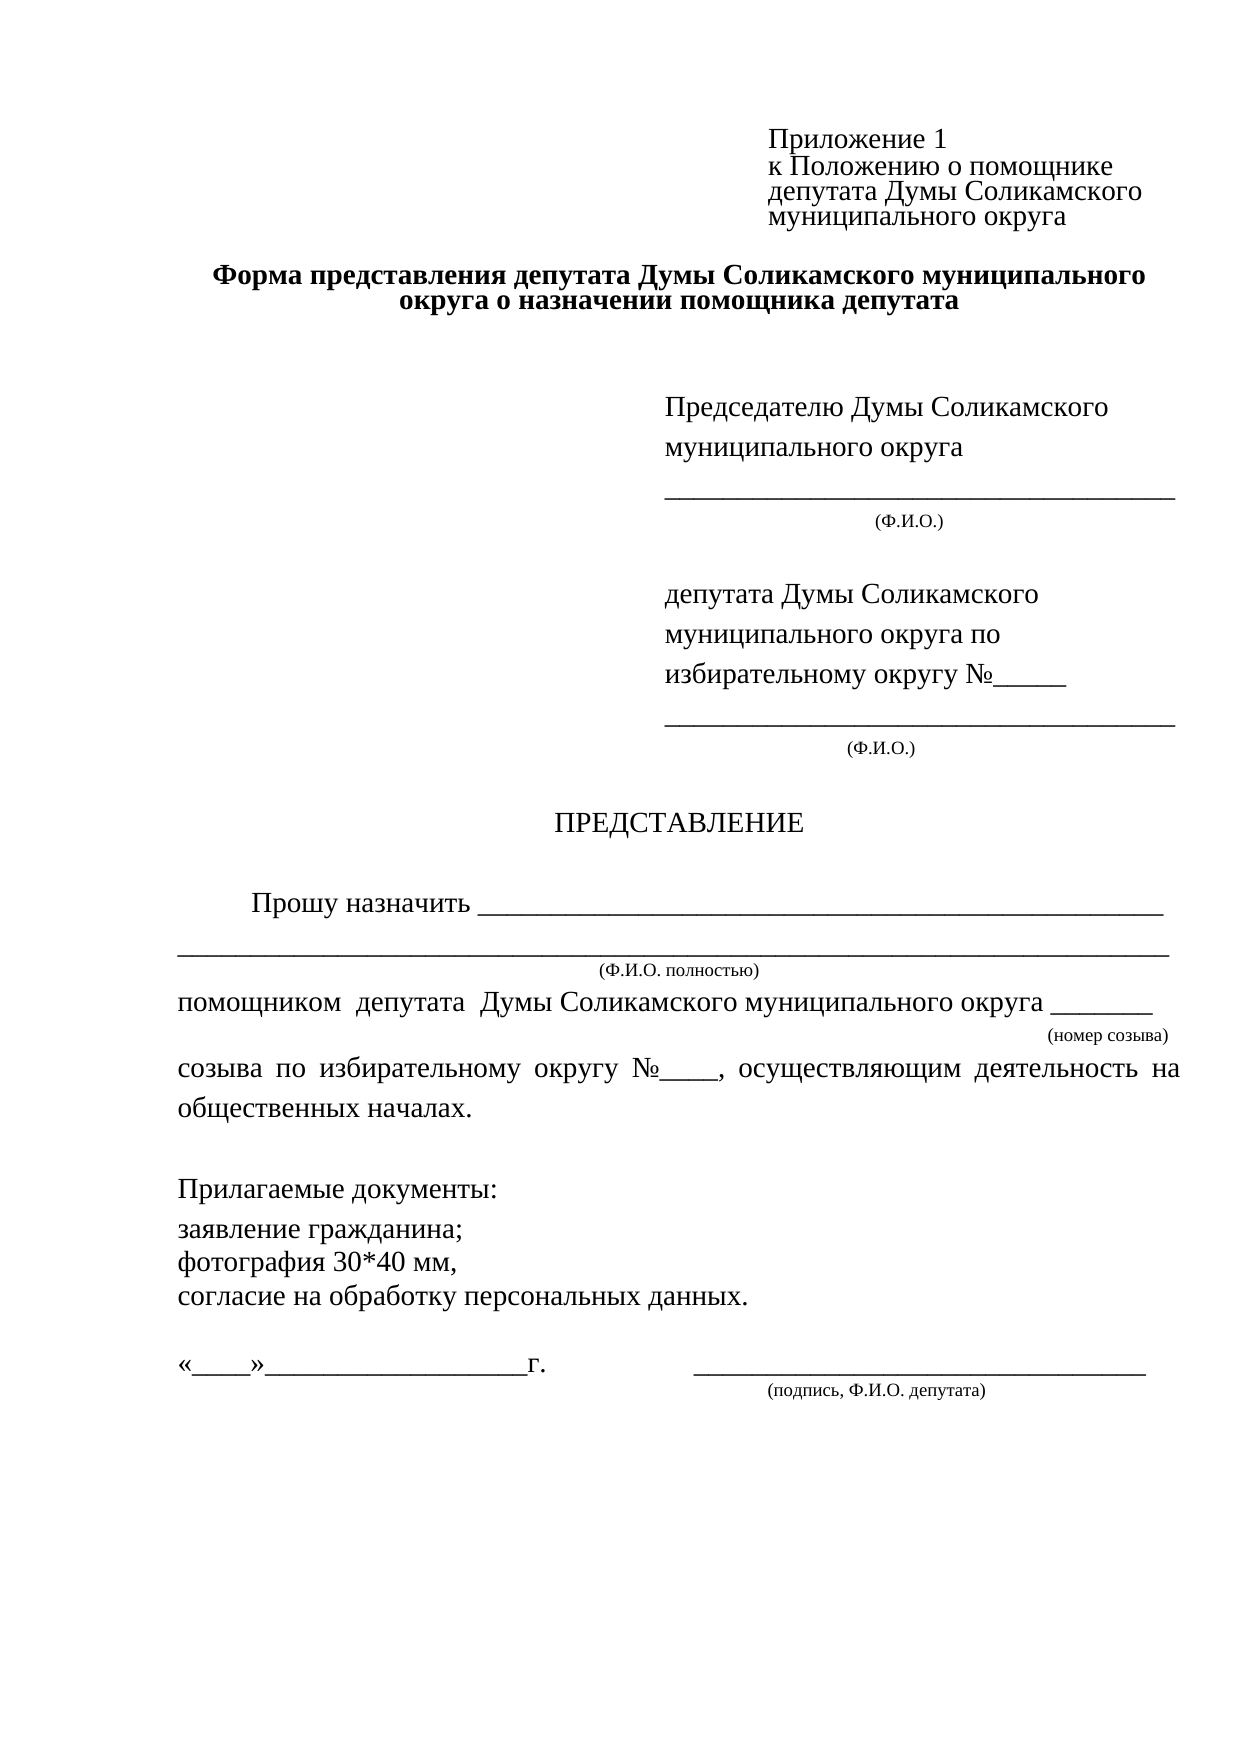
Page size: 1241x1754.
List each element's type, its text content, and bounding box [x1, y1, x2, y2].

subtitle (Ф.И.О.) [664, 510, 1181, 531]
text «____»__________________г. _______________________________ [177, 1345, 1181, 1379]
text ____________________________________________________________________ [177, 926, 1181, 959]
subtitle ПРЕДСТАВЛЕНИЕ [177, 805, 1181, 839]
text согласие на обработку персональных данных. [177, 1278, 1181, 1312]
text Форма представления депутата Думы Соликамского муниципального округа о назначении помощника депутата [177, 264, 1181, 314]
subtitle Прилагаемые документы: [177, 1171, 1181, 1204]
subtitle (номер созыва) [177, 1024, 1181, 1046]
text фотография 30*40 мм, [177, 1244, 1181, 1278]
text заявление гражданина; [177, 1211, 1181, 1244]
subtitle помощником депутата Думы Соликамского муниципального округа _______ [177, 984, 1181, 1018]
subtitle ___________________________________ [664, 469, 1181, 503]
subtitle ___________________________________ [664, 696, 1181, 730]
subtitle созыва по избирательному округу №____, осуществляющим деятельность на общественных началах. [177, 1050, 1181, 1124]
subtitle депутата Думы Соликамского муниципального округа по избирательному округу №_____ [664, 576, 1181, 690]
subtitle (Ф.И.О.) [664, 737, 1181, 758]
subtitle Прошу назначить _______________________________________________ [177, 886, 1181, 919]
text Приложение 1 [768, 118, 1181, 156]
subtitle Председателю Думы Соликамского муниципального округа [664, 389, 1181, 463]
text (Ф.И.О. полностью) [177, 959, 1181, 981]
text к Положению о помощнике депутата Думы Соликамского муниципального округа [768, 156, 1181, 231]
text (подпись, Ф.И.О. депутата) [177, 1379, 1181, 1400]
